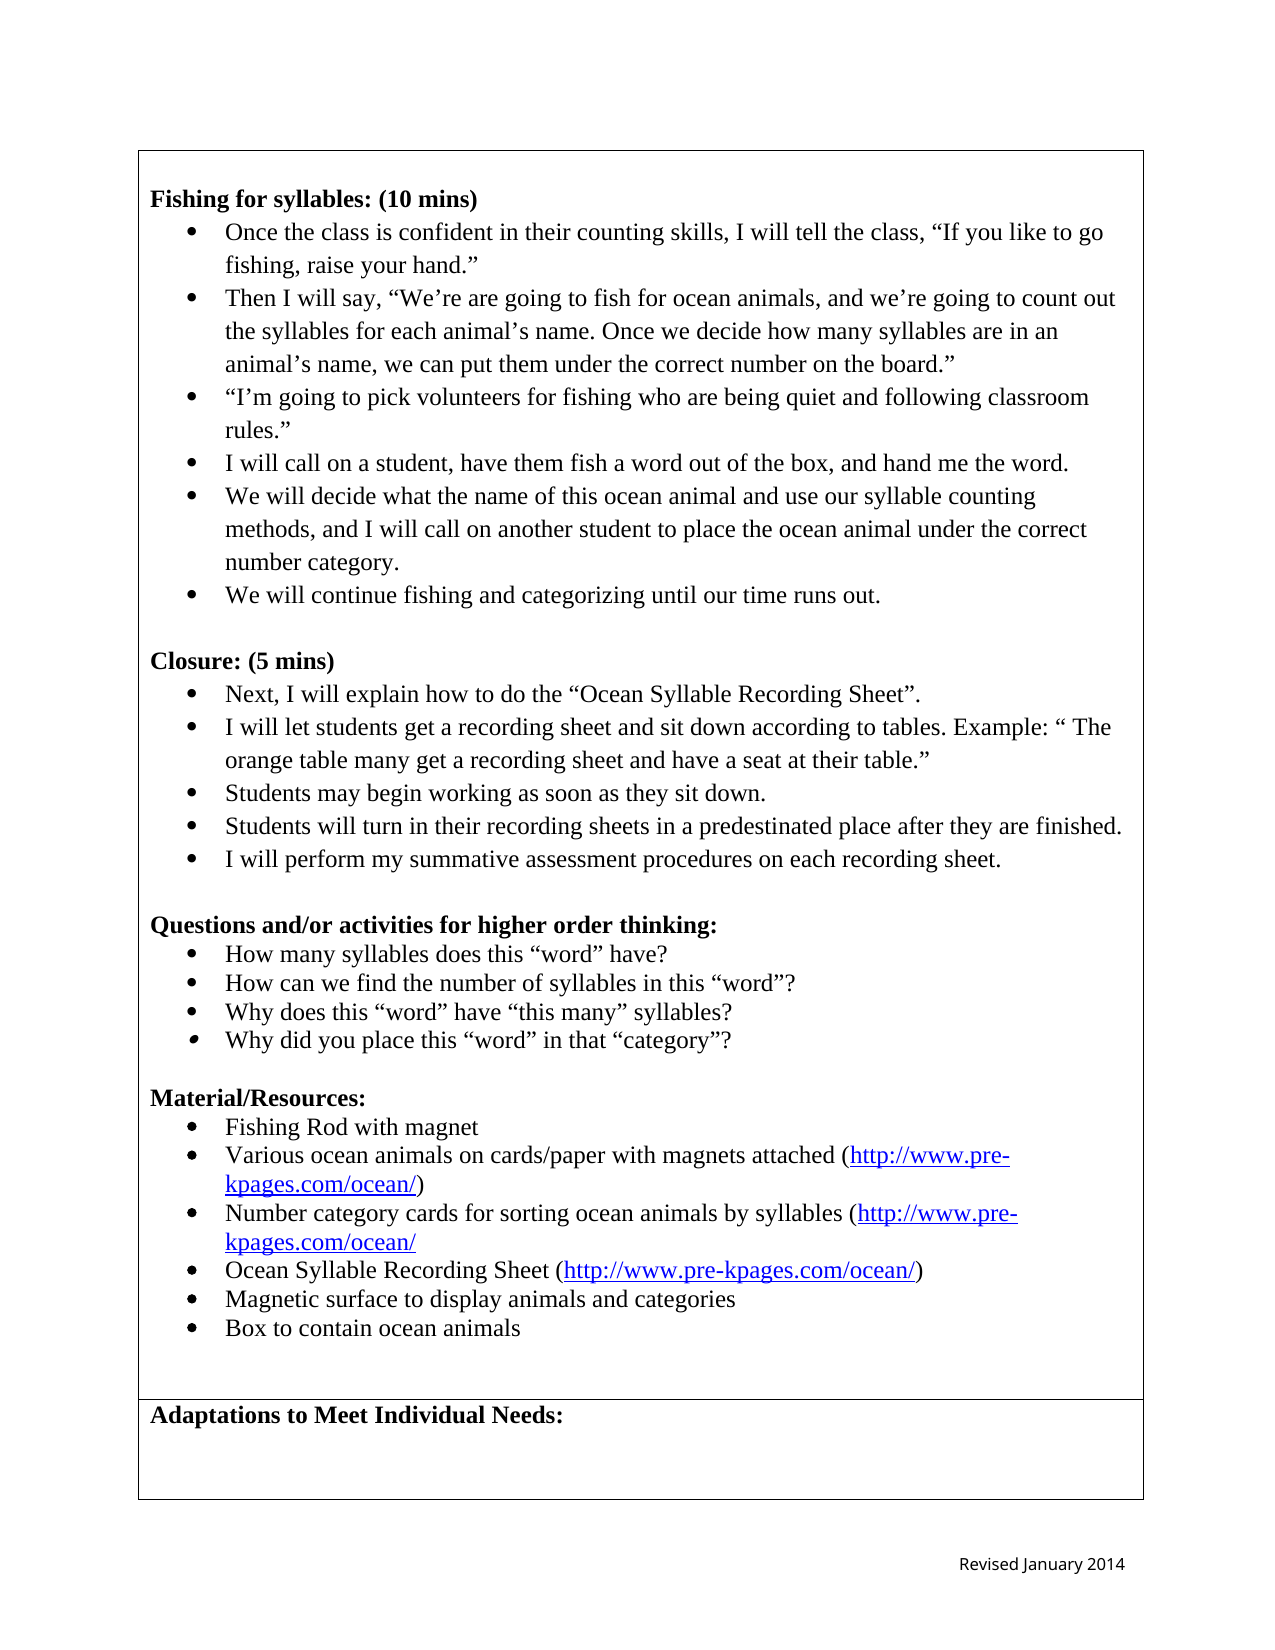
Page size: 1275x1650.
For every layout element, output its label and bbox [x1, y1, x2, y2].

table_cell [139, 151, 1143, 1399]
table_cell [139, 1400, 1143, 1499]
